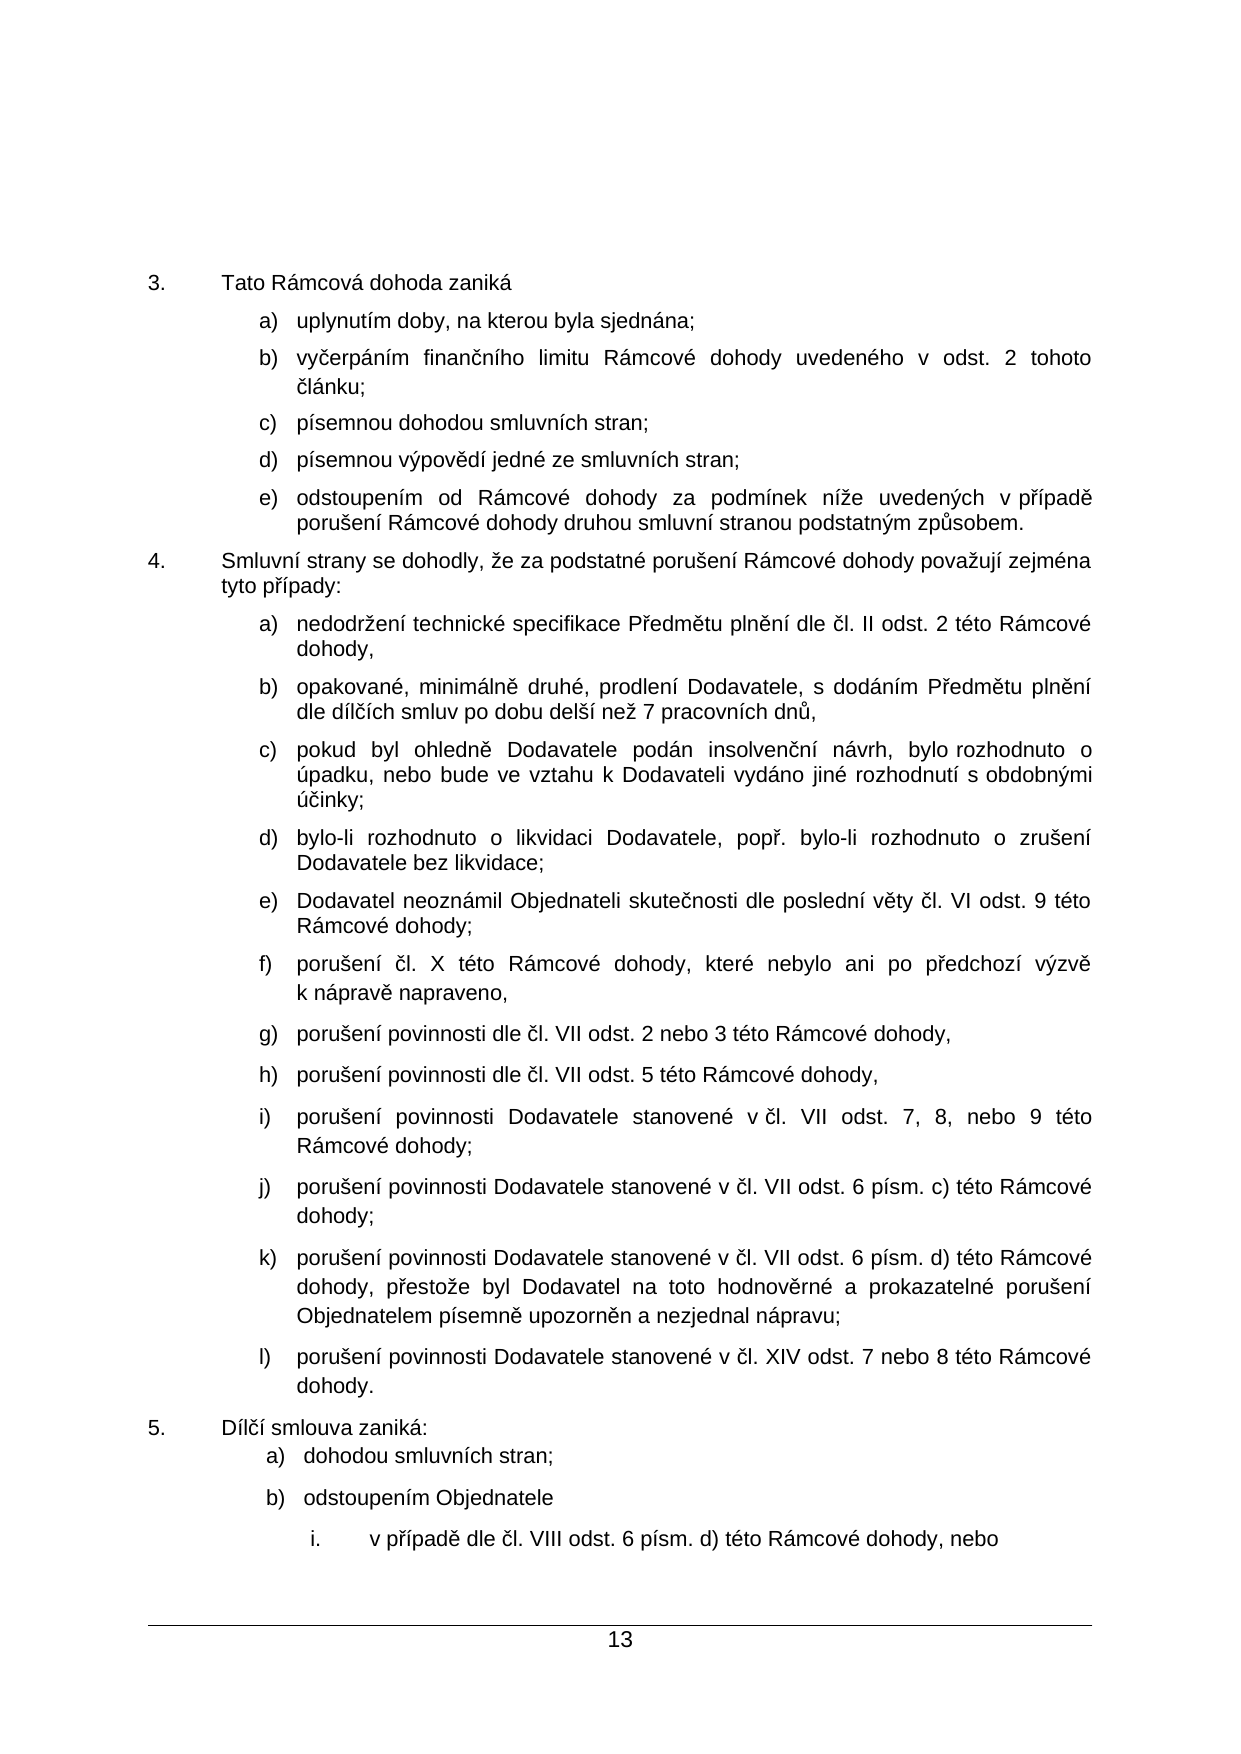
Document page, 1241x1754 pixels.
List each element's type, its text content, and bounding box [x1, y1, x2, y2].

list opakované, minimálně druhé, prodlení Dodavatele, s dodáním Předmětu plnění dle dílčích smluv po dobu delší než 7 pracovních dnů, [259, 673, 1092, 724]
text i. v případě dle čl. VIII odst. 6 písm. d) této Rámcové dohody, nebo [310, 1526, 1092, 1551]
list porušení povinnosti Dodavatele stanovené v čl. VII odst. 7, 8, nebo 9 této Rámcové dohody; [259, 1104, 1092, 1158]
list písemnou výpovědí jedné ze smluvních stran; [259, 447, 1092, 472]
list bylo-li rozhodnuto o likvidaci Dodavatele, popř. bylo-li rozhodnuto o zrušení Dodavatele bez likvidace; [259, 824, 1092, 875]
list vyčerpáním finančního limitu Rámcové dohody uvedeného v odst. 2 tohoto článku; [259, 345, 1092, 399]
list odstoupením od Rámcové dohody za podmínek níže uvedených v případě porušení Rámcové dohody druhou smluvní stranou podstatným způsobem. [259, 485, 1092, 535]
list pokud byl ohledně Dodavatele podán insolvenční návrh, bylo rozhodnuto o úpadku, nebo bude ve vztahu k Dodavateli vydáno jiné rozhodnutí s obdobnými účinky; [259, 736, 1092, 812]
list porušení povinnosti Dodavatele stanovené v čl. VII odst. 6 písm. c) této Rámcové dohody; [259, 1174, 1092, 1228]
list uplynutím doby, na kterou byla sjednána; [259, 307, 1092, 333]
list Dodavatel neoznámil Objednateli skutečnosti dle poslední věty čl. VI odst. 9 této Rámcové dohody; [259, 887, 1092, 938]
list porušení povinnosti dle čl. VII odst. 5 této Rámcové dohody, [259, 1062, 1092, 1087]
list Dílčí smlouva zaniká: [148, 1414, 1092, 1439]
list nedodržení technické specifikace Předmětu plnění dle čl. II odst. 2 této Rámcové dohody, [259, 611, 1092, 661]
list porušení povinnosti Dodavatele stanovené v čl. XIV odst. 7 nebo 8 této Rámcové dohody. [259, 1344, 1092, 1398]
list porušení povinnosti dle čl. VII odst. 2 nebo 3 této Rámcové dohody, [259, 1021, 1092, 1046]
list Smluvní strany se dohodly, že za podstatné porušení Rámcové dohody považují zejména tyto případy: [148, 548, 1092, 598]
list Tato Rámcová dohoda zaniká [148, 266, 1092, 295]
list písemnou dohodou smluvních stran; [259, 409, 1092, 434]
list odstoupením Objednatele [266, 1485, 1092, 1510]
list porušení čl. X této Rámcové dohody, které nebylo ani po předchozí výzvě k nápravě napraveno, [259, 950, 1092, 1004]
list dohodou smluvních stran; [266, 1443, 1092, 1468]
list porušení povinnosti Dodavatele stanovené v čl. VII odst. 6 písm. d) této Rámcové dohody, přestože byl Dodavatel na toto hodnověrné a prokazatelné porušení Objednatelem písemně upozorněn a nezjednal nápravu; [259, 1244, 1092, 1328]
